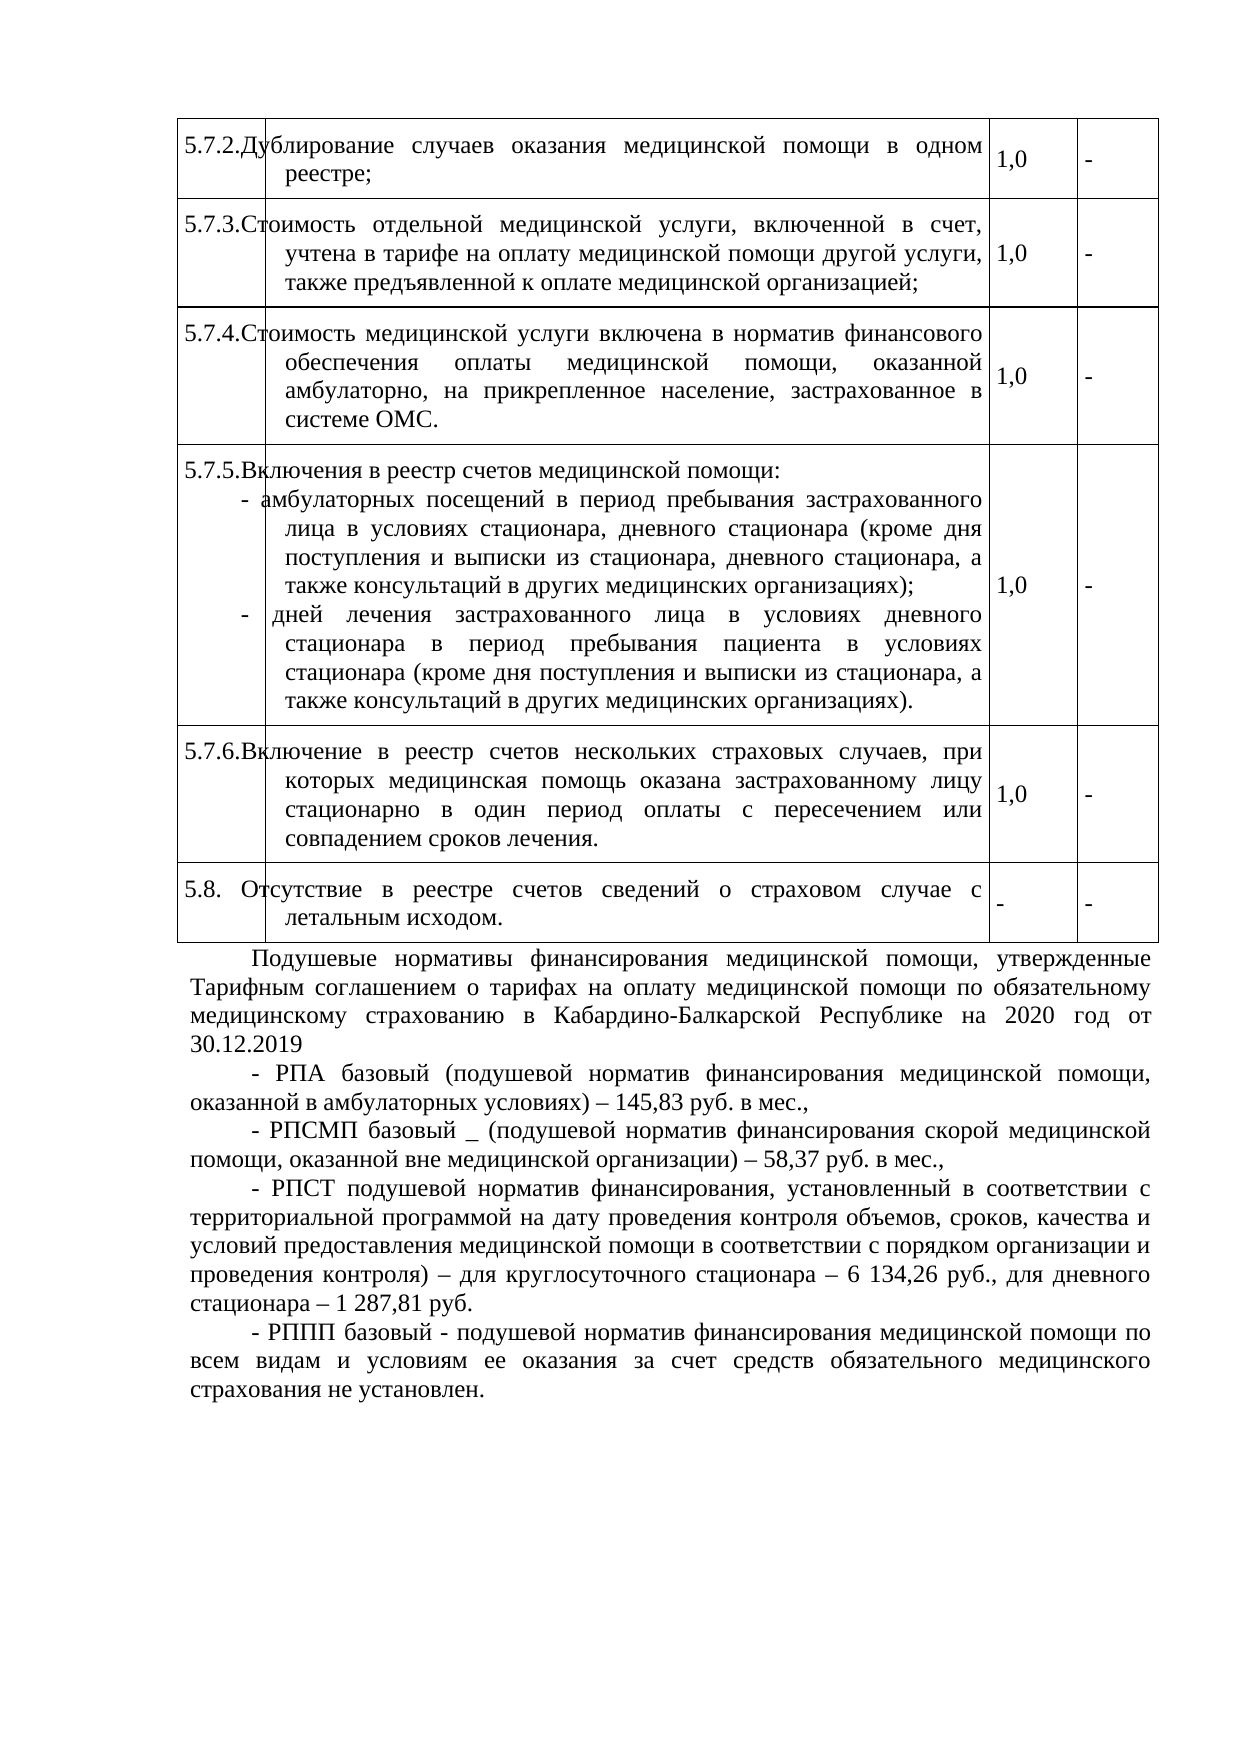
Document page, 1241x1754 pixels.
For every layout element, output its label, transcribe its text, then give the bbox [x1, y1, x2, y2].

table_cell - [1078, 199, 1158, 306]
table_cell 1,0 [990, 119, 1077, 198]
table_cell 5.7.3. [178, 199, 265, 306]
table_cell 1,0 [990, 199, 1077, 306]
table_cell Стоимость медицинской услуги включена в норматив финансового обеспечения оплаты медицинской помощи, оказанной амбулаторно, на прикрепленное население, застрахованное в системе ОМС. [266, 308, 989, 444]
table_cell 5.8. [178, 863, 265, 942]
text - РППП базовый - подушевой норматив финансирования медицинской помощи по всем видам и условиям ее оказания за счет средств обязательного медицинского страхования не установлен. [190, 1317, 1152, 1403]
table_cell 1,0 [990, 308, 1077, 444]
table_cell 5.7.4. [178, 308, 265, 444]
table_cell Включение в реестр счетов нескольких страховых случаев, при которых медицинская помощь оказана застрахованному лицу стационарно в один период оплаты с пересечением или совпадением сроков лечения. [266, 726, 989, 862]
table_cell - [1078, 308, 1158, 444]
table_cell 5.7.6. [178, 726, 265, 862]
table_cell Стоимость отдельной медицинской услуги, включенной в счет, учтена в тарифе на оплату медицинской помощи другой услуги, также предъявленной к оплате медицинской организацией; [266, 199, 989, 306]
table_cell 5.7.2. [178, 119, 265, 198]
table_cell 1,0 [990, 445, 1077, 725]
table_cell - [990, 863, 1077, 942]
table_cell 5.7.5. [178, 445, 265, 725]
text - РПА базовый (подушевой норматив финансирования медицинской помощи, оказанной в амбулаторных условиях) – 145,83 руб. в мес., [190, 1058, 1152, 1115]
table_cell Дублирование случаев оказания медицинской помощи в одном реестре; [266, 119, 989, 198]
table_cell 1,0 [990, 726, 1077, 862]
table_cell - [1078, 445, 1158, 725]
table_cell - [1078, 726, 1158, 862]
table_cell Отсутствие в реестре счетов сведений о страховом случае с летальным исходом. [266, 863, 989, 942]
text Подушевые нормативы финансирования медицинской помощи, утвержденные Тарифным соглашением о тарифах на оплату медицинской помощи по обязательному медицинскому страхованию в Кабардино-Балкарской Республике на 2020 год от 30.12.2019 [190, 943, 1152, 1058]
text - РПСТ подушевой норматив финансирования, установленный в соответствии с территориальной программой на дату проведения контроля объемов, сроков, качества и условий предоставления медицинской помощи в соответствии с порядком организации и проведения контроля) – для круглосуточного стационара – 6 134,26 руб., для дневного стационара – 1 287,81 руб. [190, 1173, 1152, 1317]
table_cell Включения в реестр счетов медицинской помощи: - амбулаторных посещений в период пребывания застрахованного лица в условиях стационара, дневного стационара (кроме дня поступления и выписки из стационара, дневного стационара, а также консультаций в других медицинских организациях); - дней лечения застрахованного лица в условиях дневного стационара в период пребывания пациента в условиях стационара (кроме дня поступления и выписки из стационара, а также консультаций в других медицинских организациях). [266, 445, 989, 725]
table_cell - [1078, 119, 1158, 198]
table_cell - [1078, 863, 1158, 942]
text - РПСМП базовый _ (подушевой норматив финансирования скорой медицинской помощи, оказанной вне медицинской организации) – 58,37 руб. в мес., [190, 1115, 1152, 1173]
